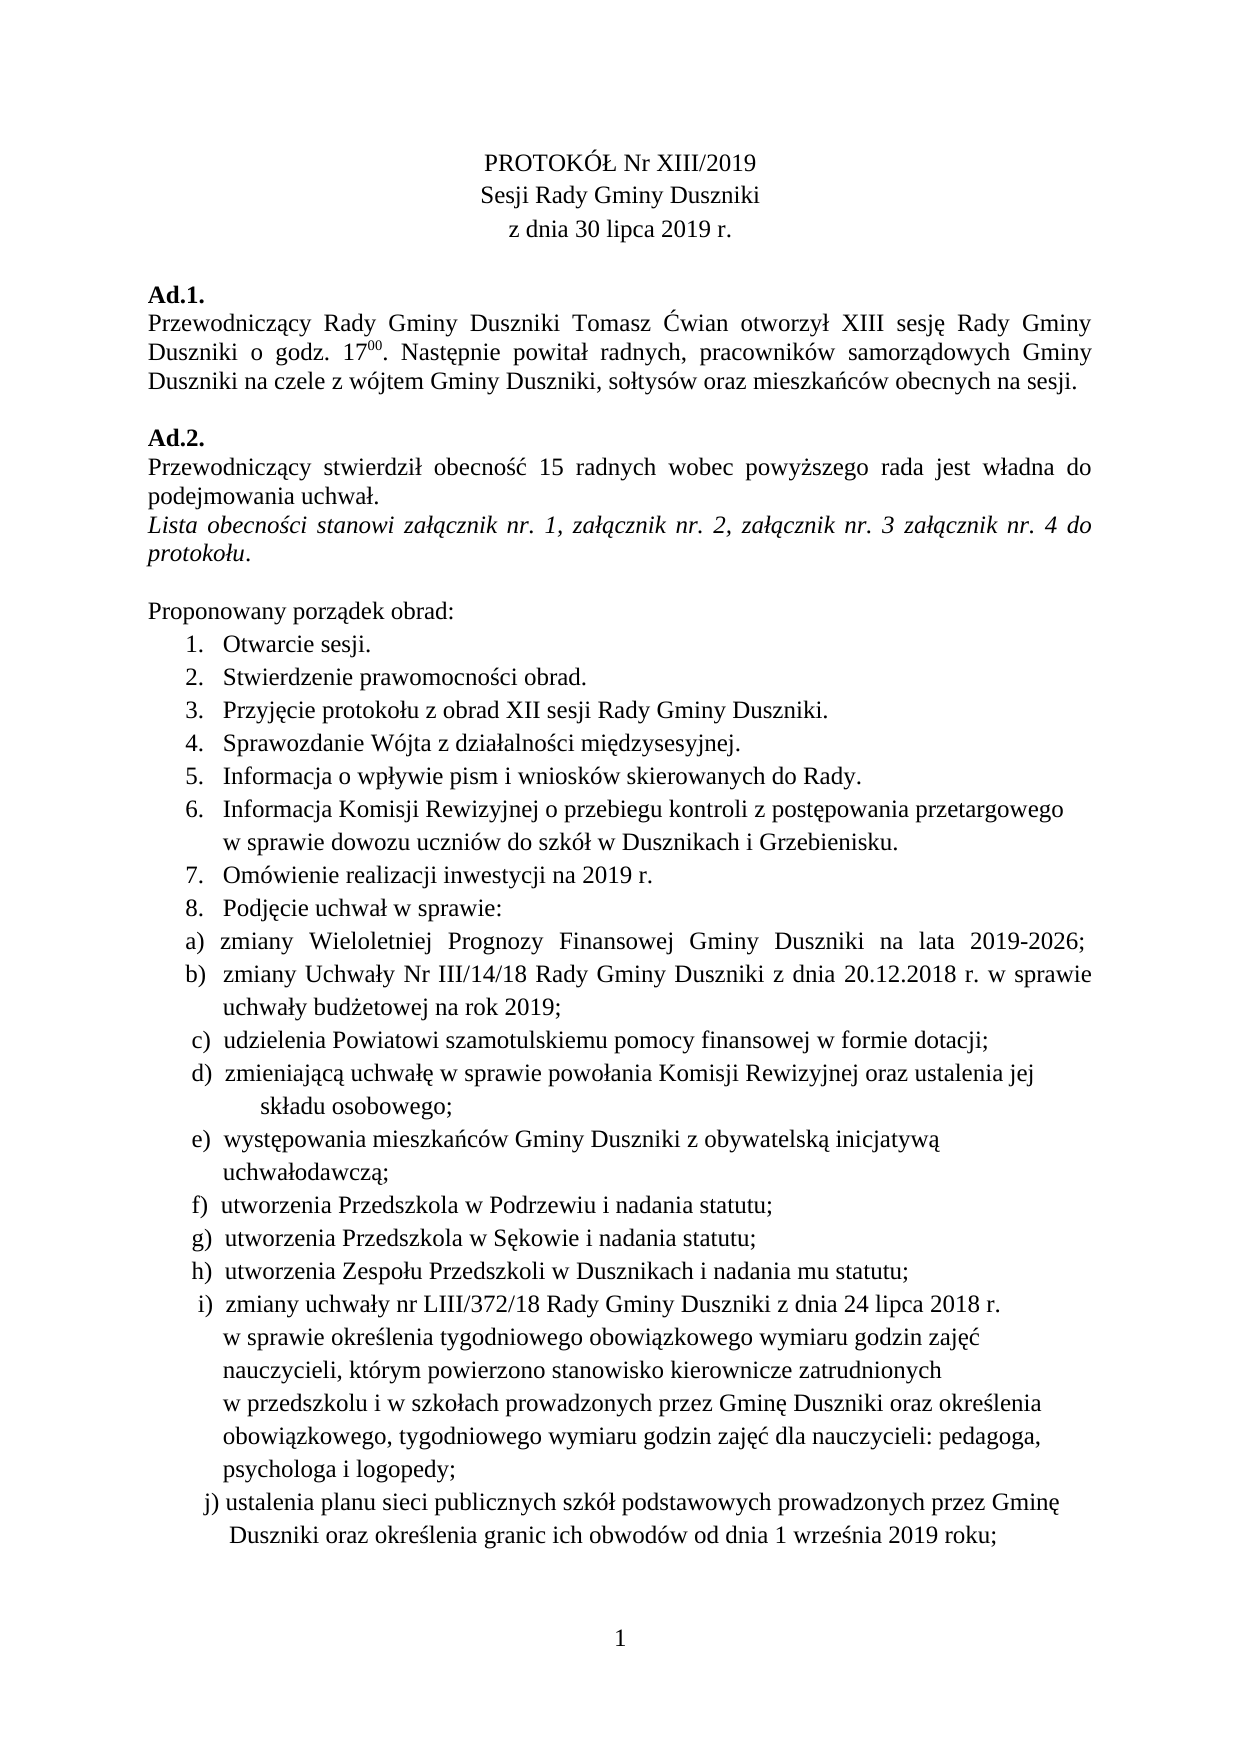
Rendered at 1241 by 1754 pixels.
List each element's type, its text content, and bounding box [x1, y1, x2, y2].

text Przewodniczący Rady Gminy Duszniki Tomasz Ćwian otworzył XIII sesję Rady Gminy Duszniki o godz. 1700. Następnie powitał radnych, pracowników samorządowych Gminy Duszniki na czele z wójtem Gminy Duszniki, sołtysów oraz mieszkańców obecnych na sesji. [148, 308, 1093, 395]
text Proponowany porządek obrad: [148, 596, 1093, 625]
list Informacja o wpływie pism i wniosków skierowanych do Rady. [185, 761, 1093, 790]
text Przewodniczący stwierdził obecność 15 radnych wobec powyższego rada jest władna do podejmowania uchwał. [148, 452, 1093, 510]
list Informacja Komisji Rewizyjnej o przebiegu kontroli z postępowania przetargowego w sprawie dowozu uczniów do szkół w Dusznikach i Grzebienisku. [185, 794, 1093, 856]
text Ad.2. [148, 423, 1093, 452]
text e) występowania mieszkańców Gminy Duszniki z obywatelską inicjatywą uchwałodawczą; [148, 1124, 1093, 1186]
list Omówienie realizacji inwestycji na 2019 r. [185, 860, 1093, 889]
text i) zmiany uchwały nr LIII/372/18 Rady Gminy Duszniki z dnia 24 lipca 2018 r. w sprawie określenia tygodniowego obowiązkowego wymiaru godzin zajęć nauczycieli, którym powierzono stanowisko kierownicze zatrudnionych w przedszkolu i w szkołach prowadzonych przez Gminę Duszniki oraz określenia obowiązkowego, tygodniowego wymiaru godzin zajęć dla nauczycieli: pedagoga, psychologa i logopedy; [148, 1289, 1093, 1483]
list Sprawozdanie Wójta z działalności międzysesyjnej. [185, 728, 1093, 757]
text Ad.1. [148, 280, 1093, 308]
list Stwierdzenie prawomocności obrad. [185, 662, 1093, 691]
text g) utworzenia Przedszkola w Sękowie i nadania statutu; [148, 1223, 1093, 1252]
text j) ustalenia planu sieci publicznych szkół podstawowych prowadzonych przez Gminę Duszniki oraz określenia granic ich obwodów od dnia 1 września 2019 roku; [148, 1487, 1093, 1549]
text PROTOKÓŁ Nr XIII/2019 [148, 148, 1093, 176]
text Sesji Rady Gminy Duszniki [148, 181, 1093, 209]
list Otwarcie sesji. [185, 629, 1093, 658]
text h) utworzenia Zespołu Przedszkoli w Dusznikach i nadania mu statutu; [148, 1256, 1093, 1285]
text z dnia 30 lipca 2019 r. [148, 214, 1093, 242]
text d) zmieniającą uchwałę w sprawie powołania Komisji Rewizyjnej oraz ustalenia jej składu osobowego; [148, 1058, 1093, 1120]
text c) udzielenia Powiatowi szamotulskiemu pomocy finansowej w formie dotacji; [148, 1025, 1093, 1054]
list Przyjęcie protokołu z obrad XII sesji Rady Gminy Duszniki. [185, 695, 1093, 724]
list Podjęcie uchwał w sprawie: [185, 893, 1093, 922]
text a) zmiany Wieloletniej Prognozy Finansowej Gminy Duszniki na lata 2019-2026; b) zmiany Uchwały Nr III/14/18 Rady Gminy Duszniki z dnia 20.12.2018 r. w sprawie uchwały budżetowej na rok 2019; [185, 926, 1093, 1021]
text f) utworzenia Przedszkola w Podrzewiu i nadania statutu; [148, 1190, 1093, 1219]
text Lista obecności stanowi załącznik nr. 1, załącznik nr. 2, załącznik nr. 3 załącznik nr. 4 do protokołu. [148, 510, 1093, 567]
